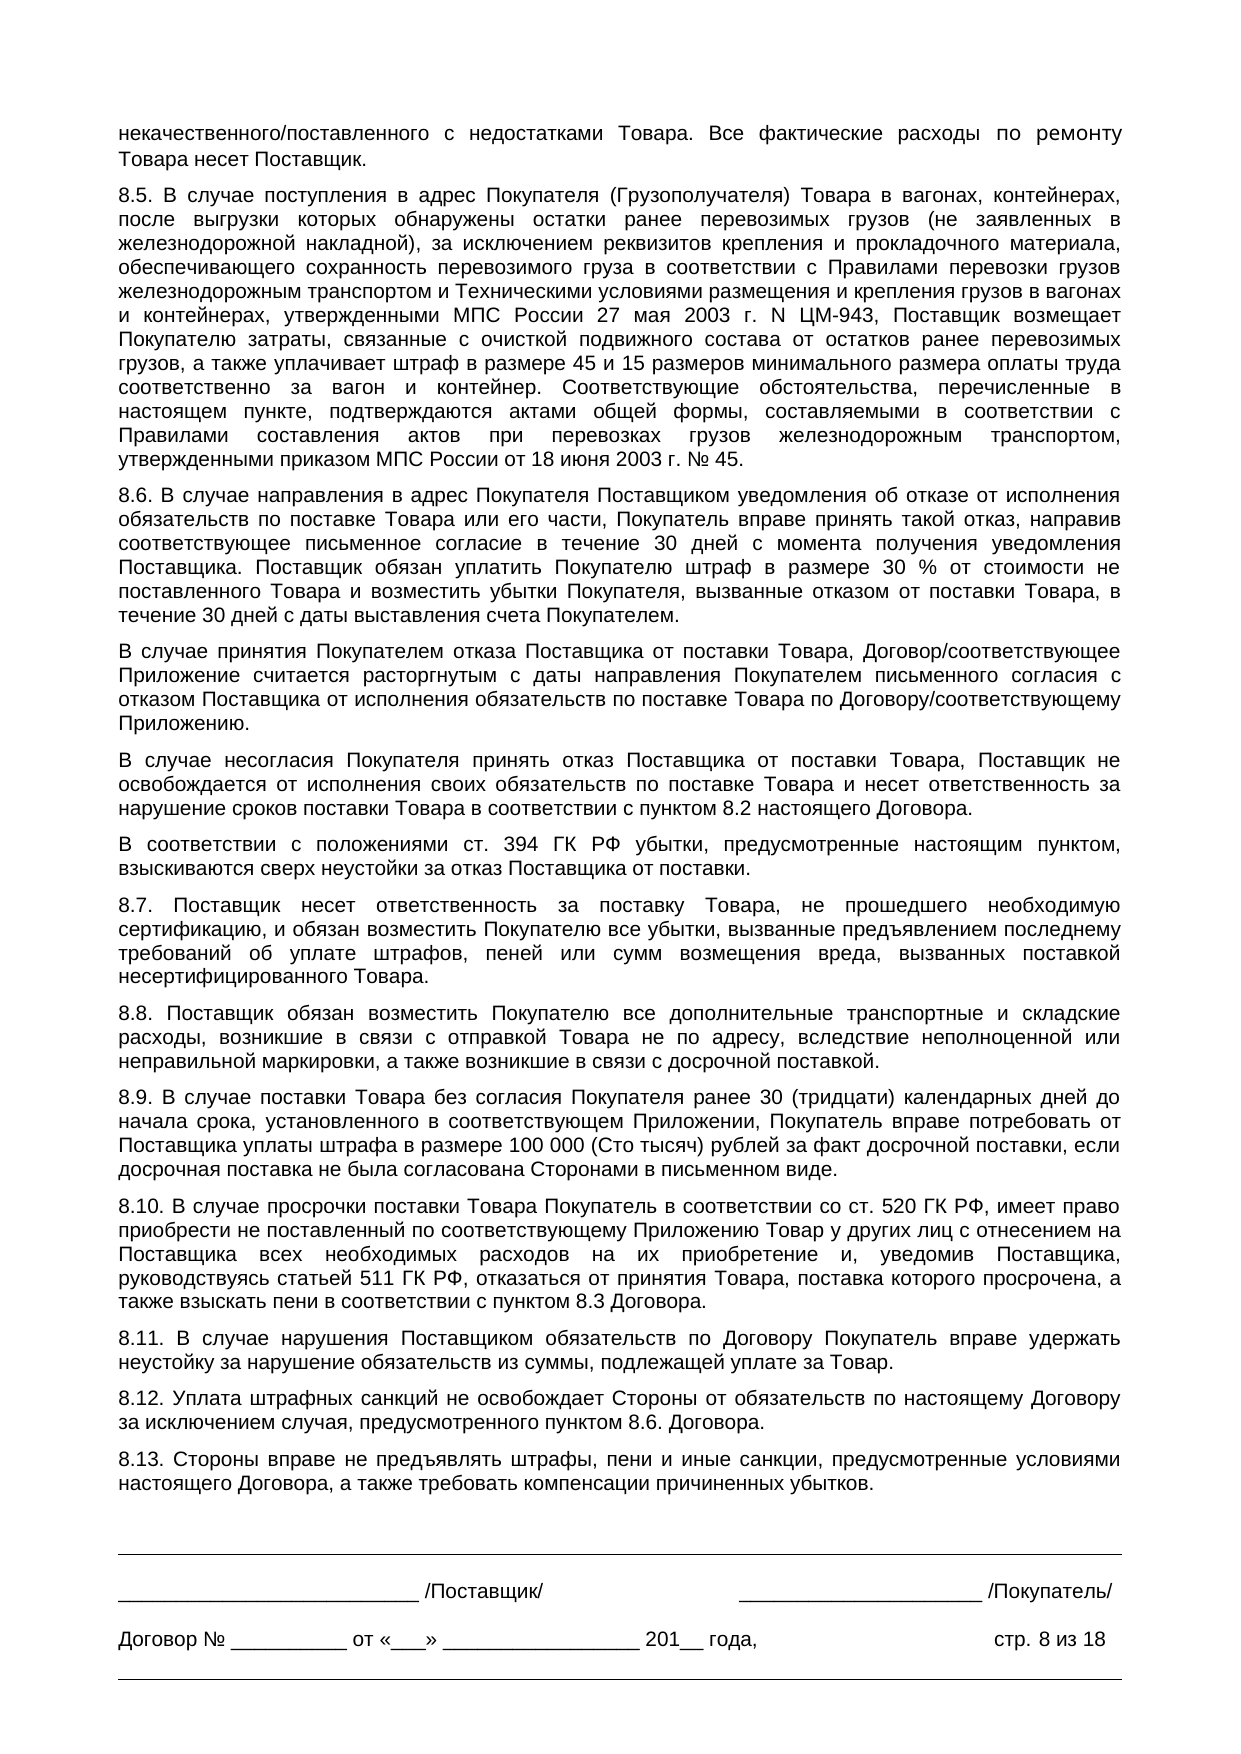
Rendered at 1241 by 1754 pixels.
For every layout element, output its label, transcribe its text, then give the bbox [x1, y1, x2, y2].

text В случае несогласия Покупателя принять отказ Поставщика от поставки Товара, Поставщик не освобождается от исполнения своих обязательств по поставке Товара и несет ответственность за нарушение сроков поставки Товара в соответствии с пунктом 8.2 настоящего Договора. [118, 748, 1122, 819]
text 8.11. В случае нарушения Поставщиком обязательств по Договору Покупатель вправе удержать неустойку за нарушение обязательств из суммы, подлежащей уплате за Товар. [118, 1326, 1122, 1374]
text В случае принятия Покупателем отказа Поставщика от поставки Товара, Договор/соответствующее Приложение считается расторгнутым с даты направления Покупателем письменного согласия с отказом Поставщика от исполнения обязательств по поставке Товара по Договору/соответствующему Приложению. [118, 639, 1122, 735]
text 8.10. В случае просрочки поставки Товара Покупатель в соответствии со ст. 520 ГК РФ, имеет право приобрести не поставленный по соответствующему Приложению Товар у других лиц с отнесением на Поставщика всех необходимых расходов на их приобретение и, уведомив Поставщика, руководствуясь статьей 511 ГК РФ, отказаться от принятия Товара, поставка которого просрочена, а также взыскать пени в соответствии с пунктом 8.3 Договора. [118, 1193, 1122, 1313]
text 8.13. Стороны вправе не предъявлять штрафы, пени и иные санкции, предусмотренные условиями настоящего Договора, а также требовать компенсации причиненных убытков. [118, 1447, 1122, 1494]
text 8.7. Поставщик несет ответственность за поставку Товара, не прошедшего необходимую сертификацию, и обязан возместить Покупателю все убытки, вызванные предъявлением последнему требований об уплате штрафов, пеней или сумм возмещения вреда, вызванных поставкой несертифицированного Товара. [118, 892, 1122, 988]
text В соответствии с положениями ст. 394 ГК РФ убытки, предусмотренные настоящим пунктом, взыскиваются сверх неустойки за отказ Поставщика от поставки. [118, 832, 1122, 880]
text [118, 118, 1122, 171]
text 8.5. В случае поступления в адрес Покупателя (Грузополучателя) Товара в вагонах, контейнерах, после выгрузки которых обнаружены остатки ранее перевозимых грузов (не заявленных в железнодорожной накладной), за исключением реквизитов крепления и прокладочного материала, обеспечивающего сохранность перевозимого груза в соответствии с Правилами перевозки грузов железнодорожным транспортом и Техническими условиями размещения и крепления грузов в вагонах и контейнерах, утвержденными МПС России 27 мая . N ЦМ-943, Поставщик возмещает Покупателю затраты, связанные с очисткой подвижного состава от остатков ранее перевозимых грузов, а также уплачивает штраф в размере 45 и 15 размеров минимального размера оплаты труда соответственно за вагон и контейнер. Соответствующие обстоятельства, перечисленные в настоящем пункте, подтверждаются актами общей формы, составляемыми в соответствии с Правилами составления актов при перевозках грузов железнодорожным транспортом, утвержденными приказом МПС России от 18 июня . № 45. [118, 183, 1122, 471]
text 8.9. В случае поставки Товара без согласия Покупателя ранее 30 (тридцати) календарных дней до начала срока, установленного в соответствующем Приложении, Покупатель вправе потребовать от Поставщика уплаты штрафа в размере 100 000 (Сто тысяч) рублей за факт досрочной поставки, если досрочная поставка не была согласована Сторонами в письменном виде. [118, 1085, 1122, 1181]
text 8.8. Поставщик обязан возместить Покупателю все дополнительные транспортные и складские расходы, возникшие в связи с отправкой Товара не по адресу, вследствие неполноценной или неправильной маркировки, а также возникшие в связи с досрочной поставкой. [118, 1001, 1122, 1073]
text 8.6. В случае направления в адрес Покупателя Поставщиком уведомления об отказе от исполнения обязательств по поставке Товара или его части, Покупатель вправе принять такой отказ, направив соответствующее письменное согласие в течение 30 дней с момента получения уведомления Поставщика. Поставщик обязан уплатить Покупателю штраф в размере 30 % от стоимости не поставленного Товара и возместить убытки Покупателя, вызванные отказом от поставки Товара, в течение 30 дней с даты выставления счета Покупателем. [118, 483, 1122, 627]
text 8.12. Уплата штрафных санкций не освобождает Стороны от обязательств по настоящему Договору за исключением случая, предусмотренного пунктом 8.6. Договора. [118, 1386, 1122, 1434]
